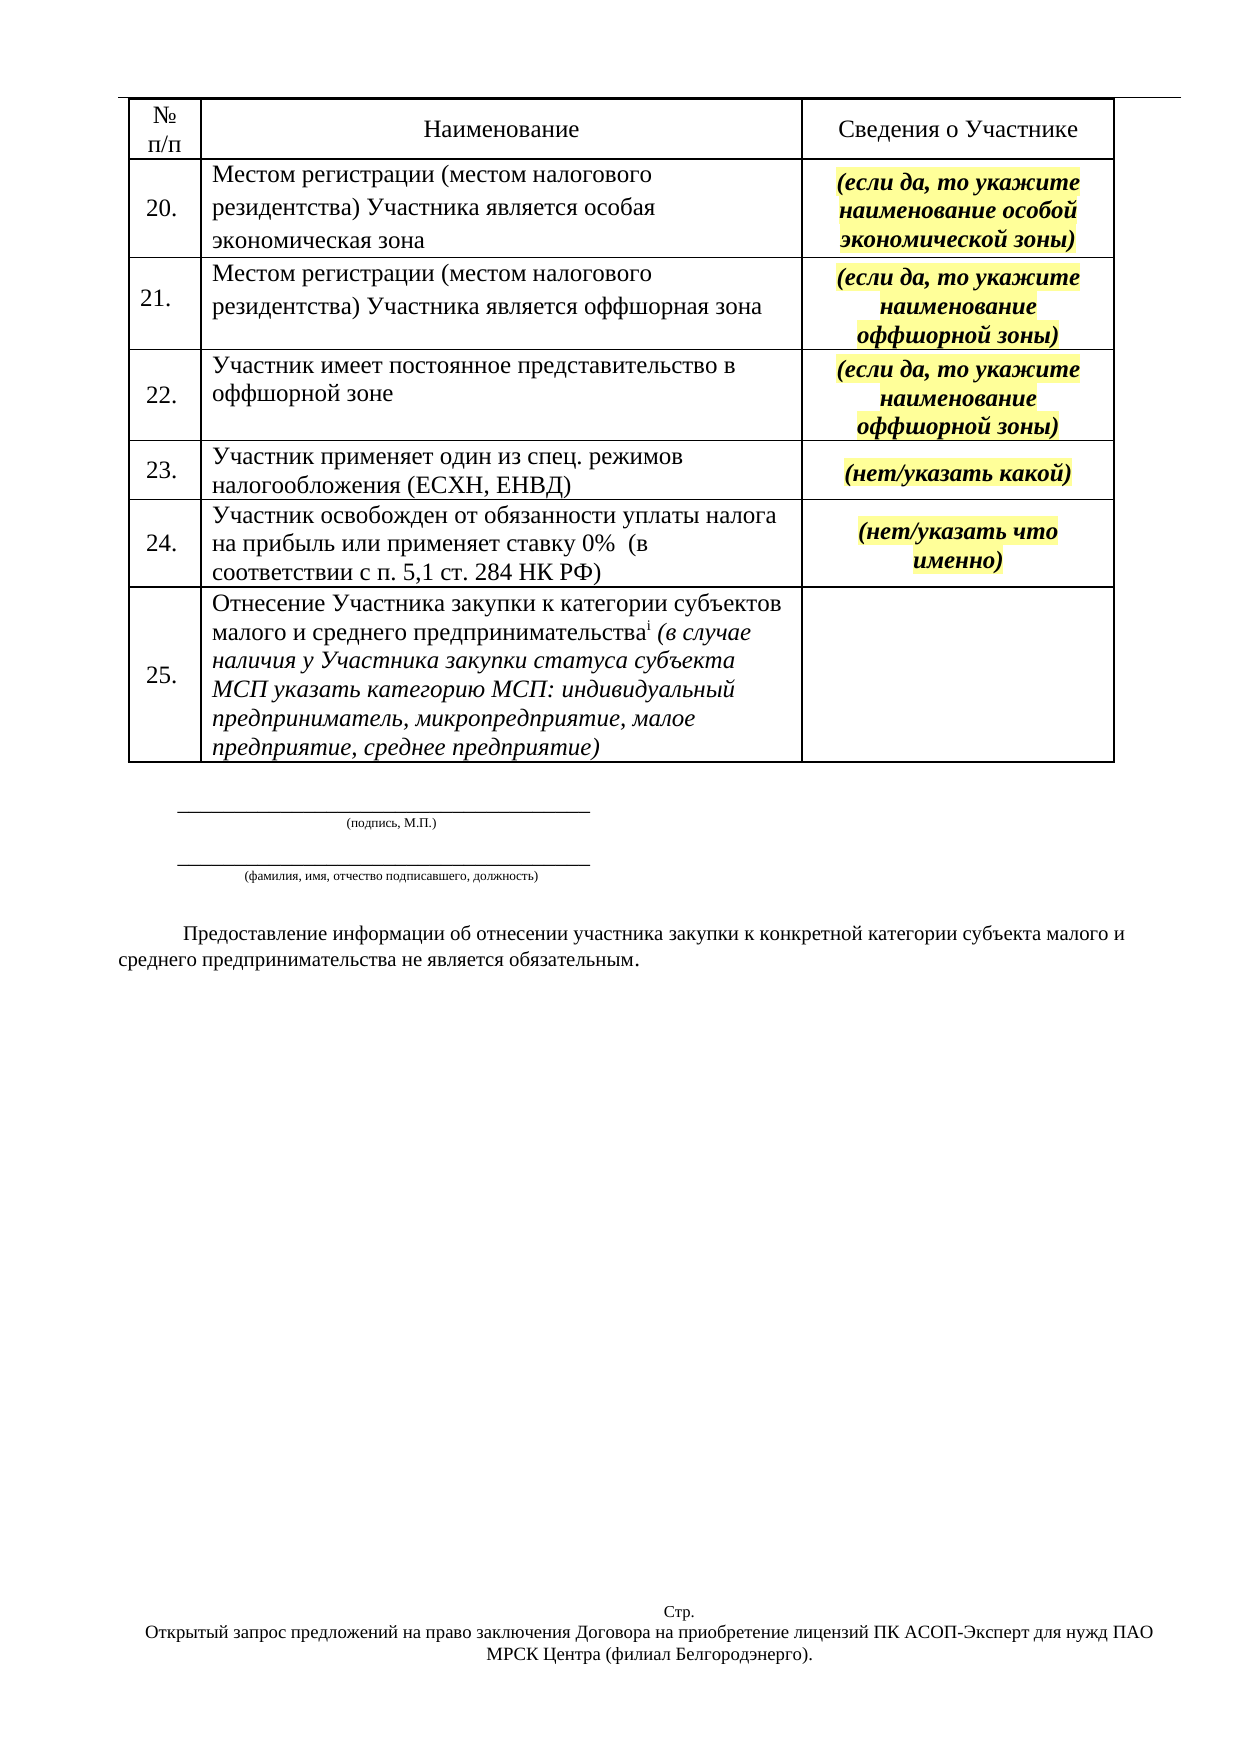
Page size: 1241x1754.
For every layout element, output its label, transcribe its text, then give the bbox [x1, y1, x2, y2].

table_cell [130, 350, 200, 440]
table_cell (если да, то укажите наименование особой экономической зоны) [803, 160, 1113, 257]
table_cell Участник освобожден от обязанности уплаты налога на прибыль или применяет ставку 0% (в соответствии с п. 5,1 ст. 284 НК РФ) [202, 500, 801, 586]
text ____________________________________ [118, 842, 605, 868]
table_cell (нет/указать что именно) [803, 500, 1113, 586]
table_cell (если да, то укажите наименование оффшорной зоны) [803, 258, 1113, 349]
table_cell Отнесение Участника закупки к категории субъектов малого и среднего предпринимательства (в случае наличия у Участника закупки статуса субъекта МСП указать категорию МСП: индивидуальный предприниматель, микропредприятие, малое предприятие, среднее предприятие) [202, 588, 801, 761]
table_cell Местом регистрации (местом налогового резидентства) Участника является оффшорная зона [202, 258, 801, 349]
table_cell [803, 588, 1113, 761]
table_cell Участник применяет один из спец. режимов налогообложения (ЕСХН, ЕНВД) [202, 441, 801, 499]
table_cell [130, 258, 200, 349]
text ____________________________________ [118, 789, 605, 815]
table_cell Местом регистрации (местом налогового резидентства) Участника является особая экономическая зона [202, 160, 801, 257]
text (подпись, М.П.) [118, 815, 605, 842]
table_cell (нет/указать какой) [803, 441, 1113, 499]
table_cell Участник имеет постоянное представительство в оффшорной зоне [202, 350, 801, 440]
table_cell [130, 588, 200, 761]
table_header Наименование [202, 100, 801, 158]
table_cell [130, 441, 200, 499]
table_cell [130, 500, 200, 586]
table_cell [130, 160, 200, 257]
table_header Сведения о Участнике [803, 100, 1113, 158]
table_header № п/п [130, 100, 200, 158]
text Предоставление информации об отнесении участника закупки к конкретной категории субъекта малого и среднего предпринимательства не является обязательным. [118, 921, 1181, 971]
table_cell (если да, то укажите наименование оффшорной зоны) [803, 350, 1113, 440]
text (фамилия, имя, отчество подписавшего, должность) [118, 868, 605, 894]
